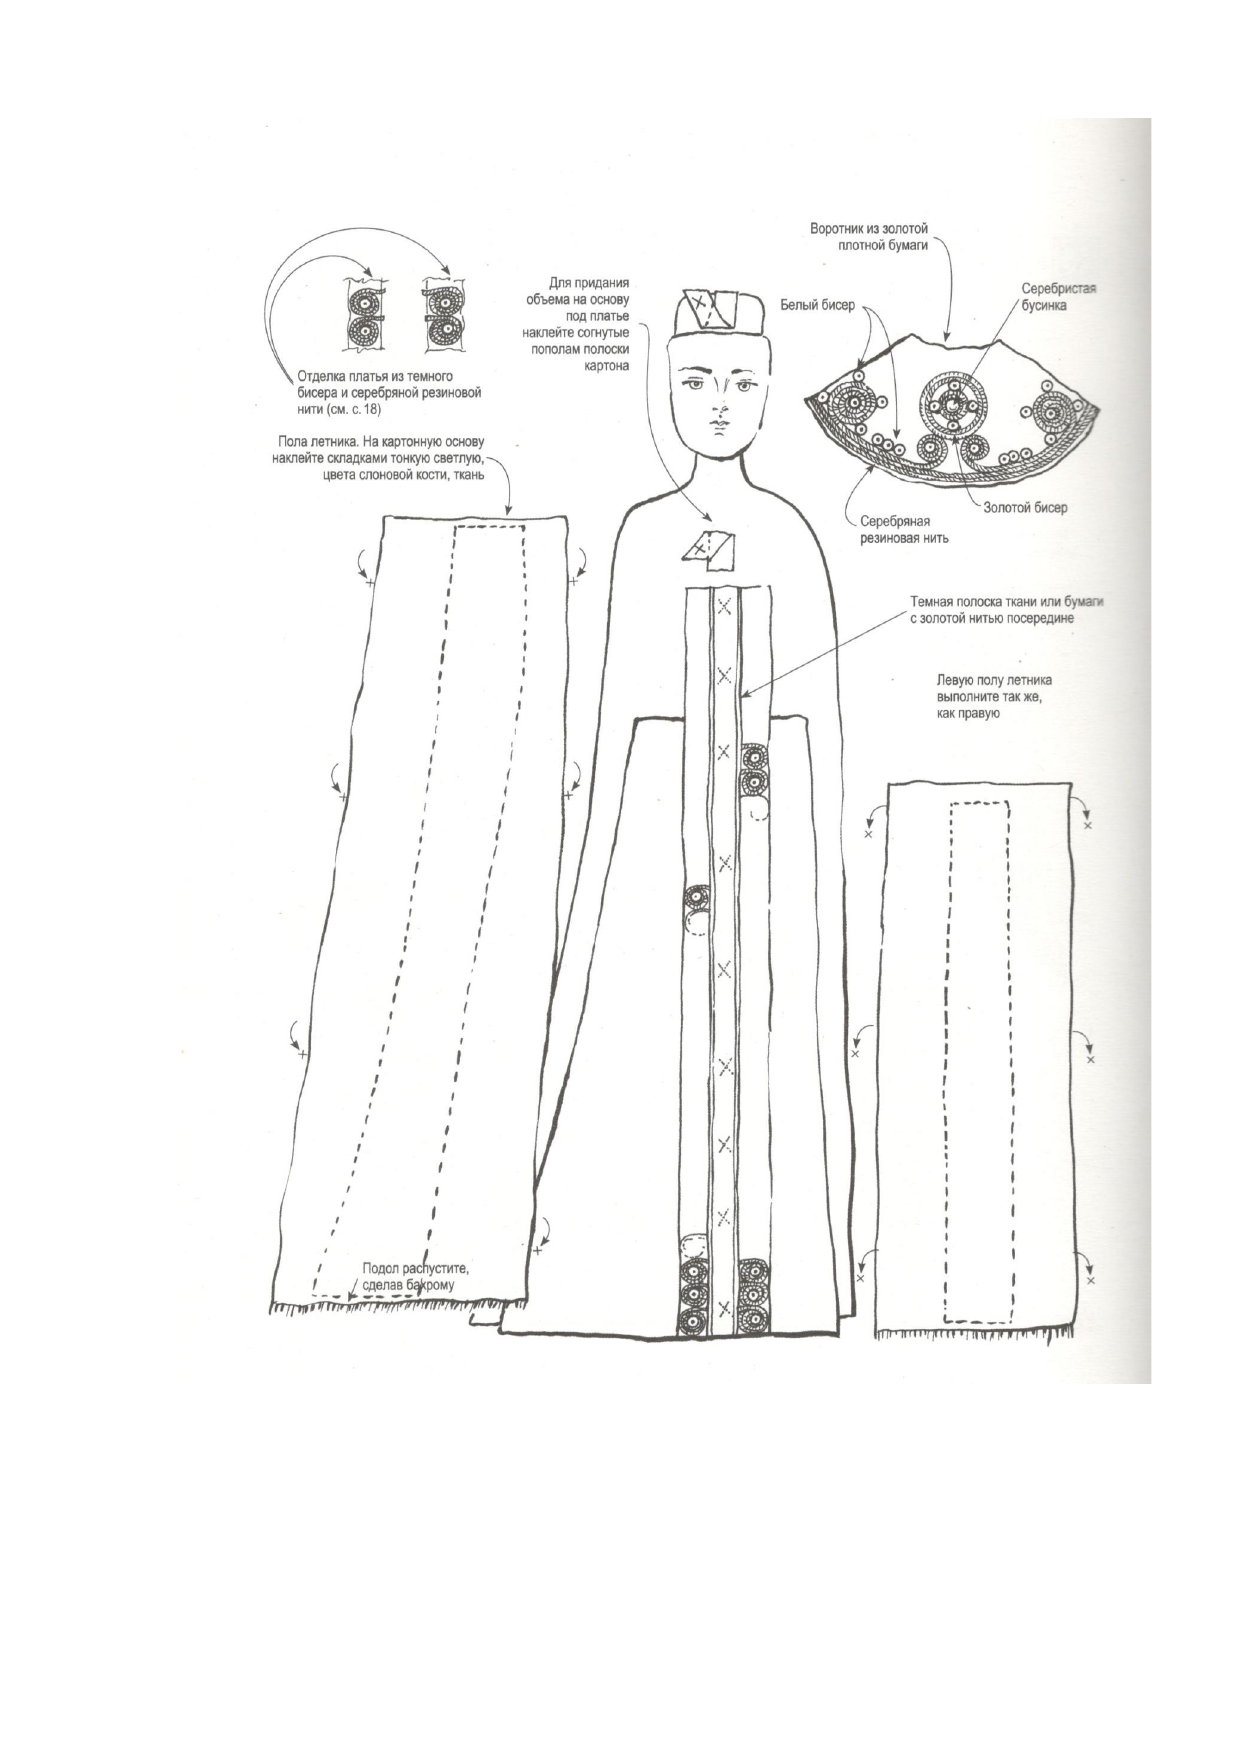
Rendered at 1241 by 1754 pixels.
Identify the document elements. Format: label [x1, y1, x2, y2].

picture [177, 118, 1152, 1384]
